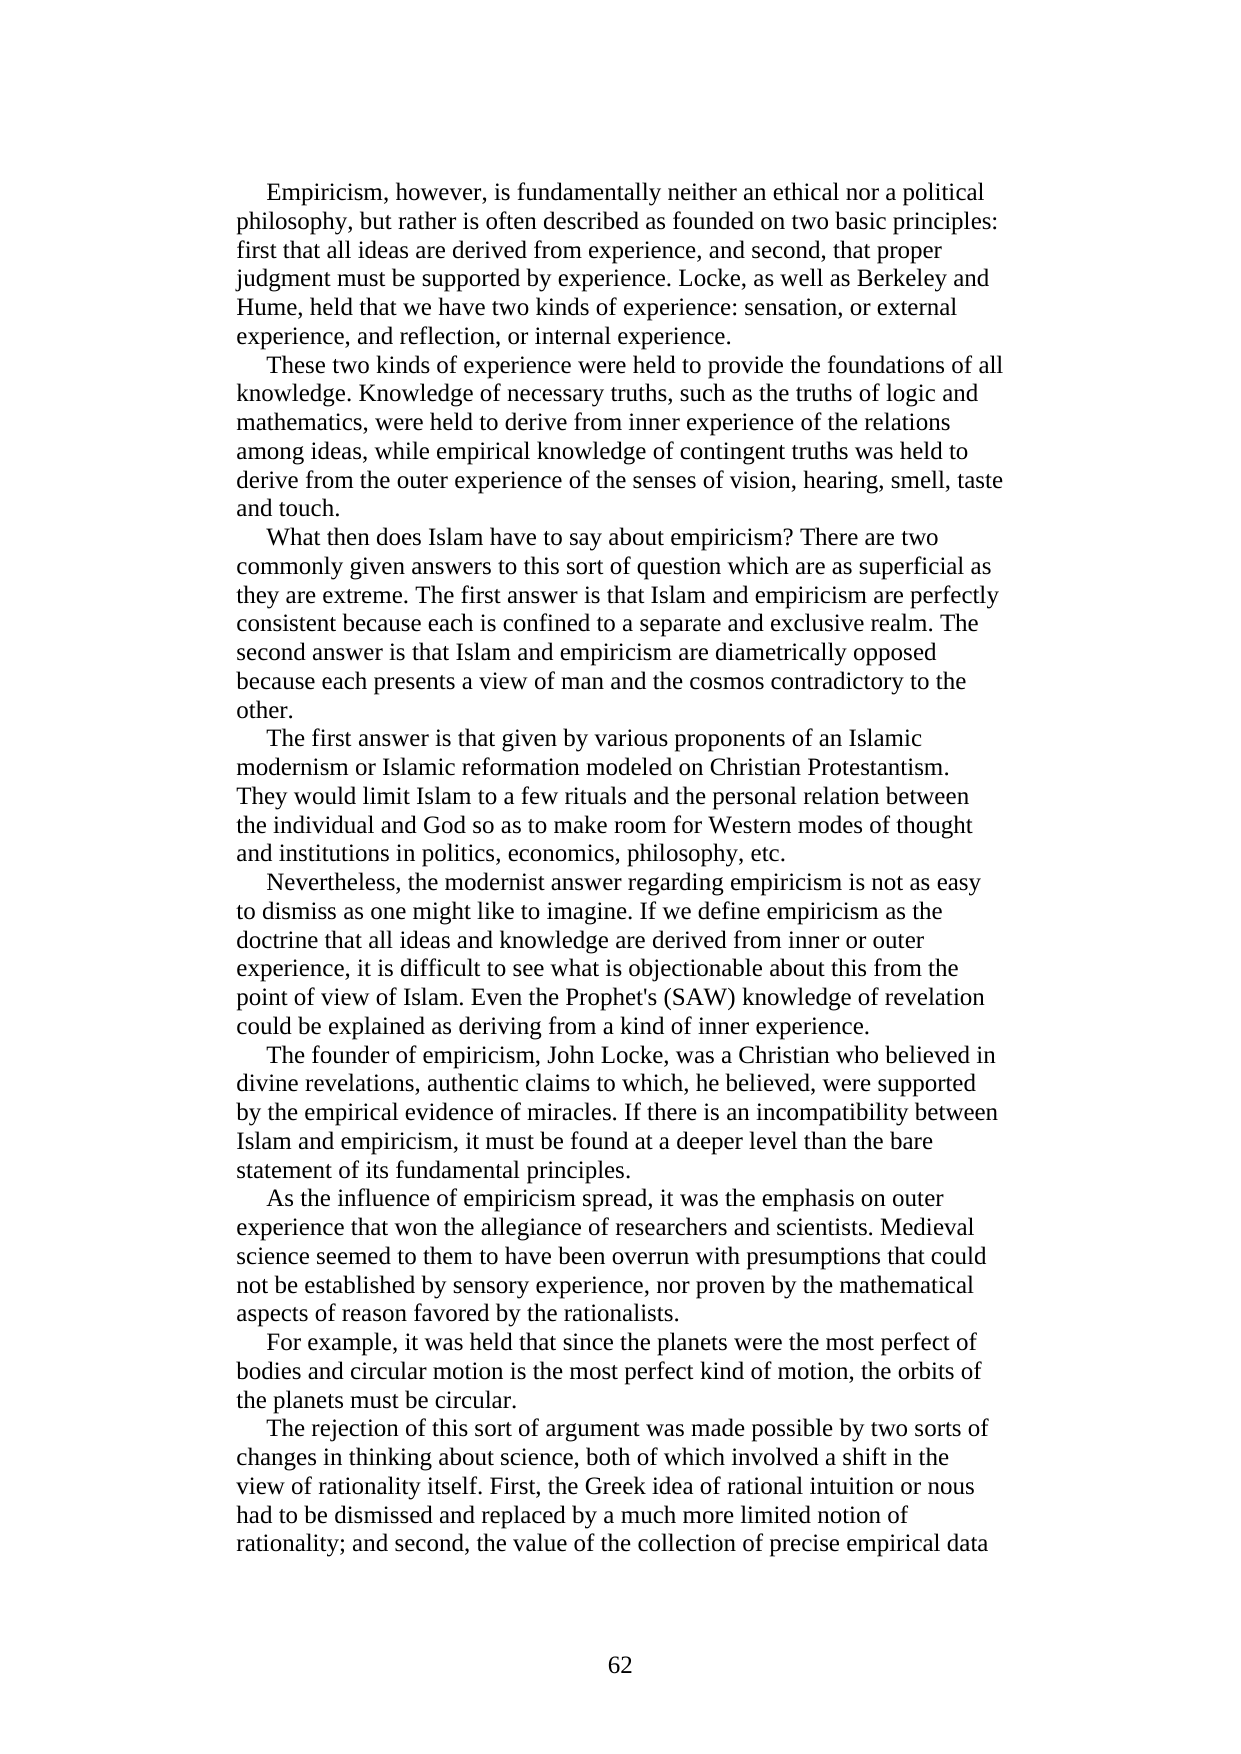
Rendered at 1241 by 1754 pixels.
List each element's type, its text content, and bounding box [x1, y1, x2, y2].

text Nevertheless, the modernist answer regarding empiricism is not as easy to dismiss as one might like to imagine. If we define empiricism as the doctrine that all ideas and knowledge are derived from inner or outer experience, it is difficult to see what is objectionable about this from the point of view of Islam. Even the Prophet's (SAW) knowledge of revelation could be explained as deriving from a kind of inner experience. [236, 867, 1004, 1040]
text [236, 1413, 1004, 1557]
text For example, it was held that since the planets were the most perfect of bodies and circular motion is the most perfect kind of motion, the orbits of the planets must be circular. [236, 1327, 1004, 1413]
text Empiricism, however, is fundamentally neither an ethical nor a political philosophy, but rather is often described as founded on two basic principles: first that all ideas are derived from experience, and second, that proper judgment must be supported by experience. Locke, as well as Berkeley and Hume, held that we have two kinds of experience: sensation, or external experience, and reflection, or internal experience. [236, 177, 1004, 350]
text What then does Islam have to say about empiricism? There are two commonly given answers to this sort of question which are as superficial as they are extreme. The first answer is that Islam and empiricism are perfectly consistent because each is confined to a separate and exclusive realm. The second answer is that Islam and empiricism are diametrically opposed because each presents a view of man and the cosmos contradictory to the other. [236, 522, 1004, 723]
text The first answer is that given by various proponents of an Islamic modernism or Islamic reformation modeled on Christian Protestantism. They would limit Islam to a few rituals and the personal relation between the individual and God so as to make room for Western modes of thought and institutions in politics, economics, philosophy, etc. [236, 723, 1004, 867]
text These two kinds of experience were held to provide the foundations of all knowledge. Knowledge of necessary truths, such as the truths of logic and mathematics, were held to derive from inner experience of the relations among ideas, while empirical knowledge of contingent truths was held to derive from the outer experience of the senses of vision, hearing, smell, taste and touch. [236, 350, 1004, 522]
text The founder of empiricism, John Locke, was a Christian who believed in divine revelations, authentic claims to which, he believed, were supported by the empirical evidence of miracles. If there is an incompatibility between Islam and empiricism, it must be found at a deeper level than the bare statement of its fundamental principles. [236, 1040, 1004, 1183]
text As the influence of empiricism spread, it was the emphasis on outer experience that won the allegiance of researchers and scientists. Medieval science seemed to them to have been overrun with presumptions that could not be established by sensory experience, nor proven by the mathematical aspects of reason favored by the rationalists. [236, 1183, 1004, 1327]
